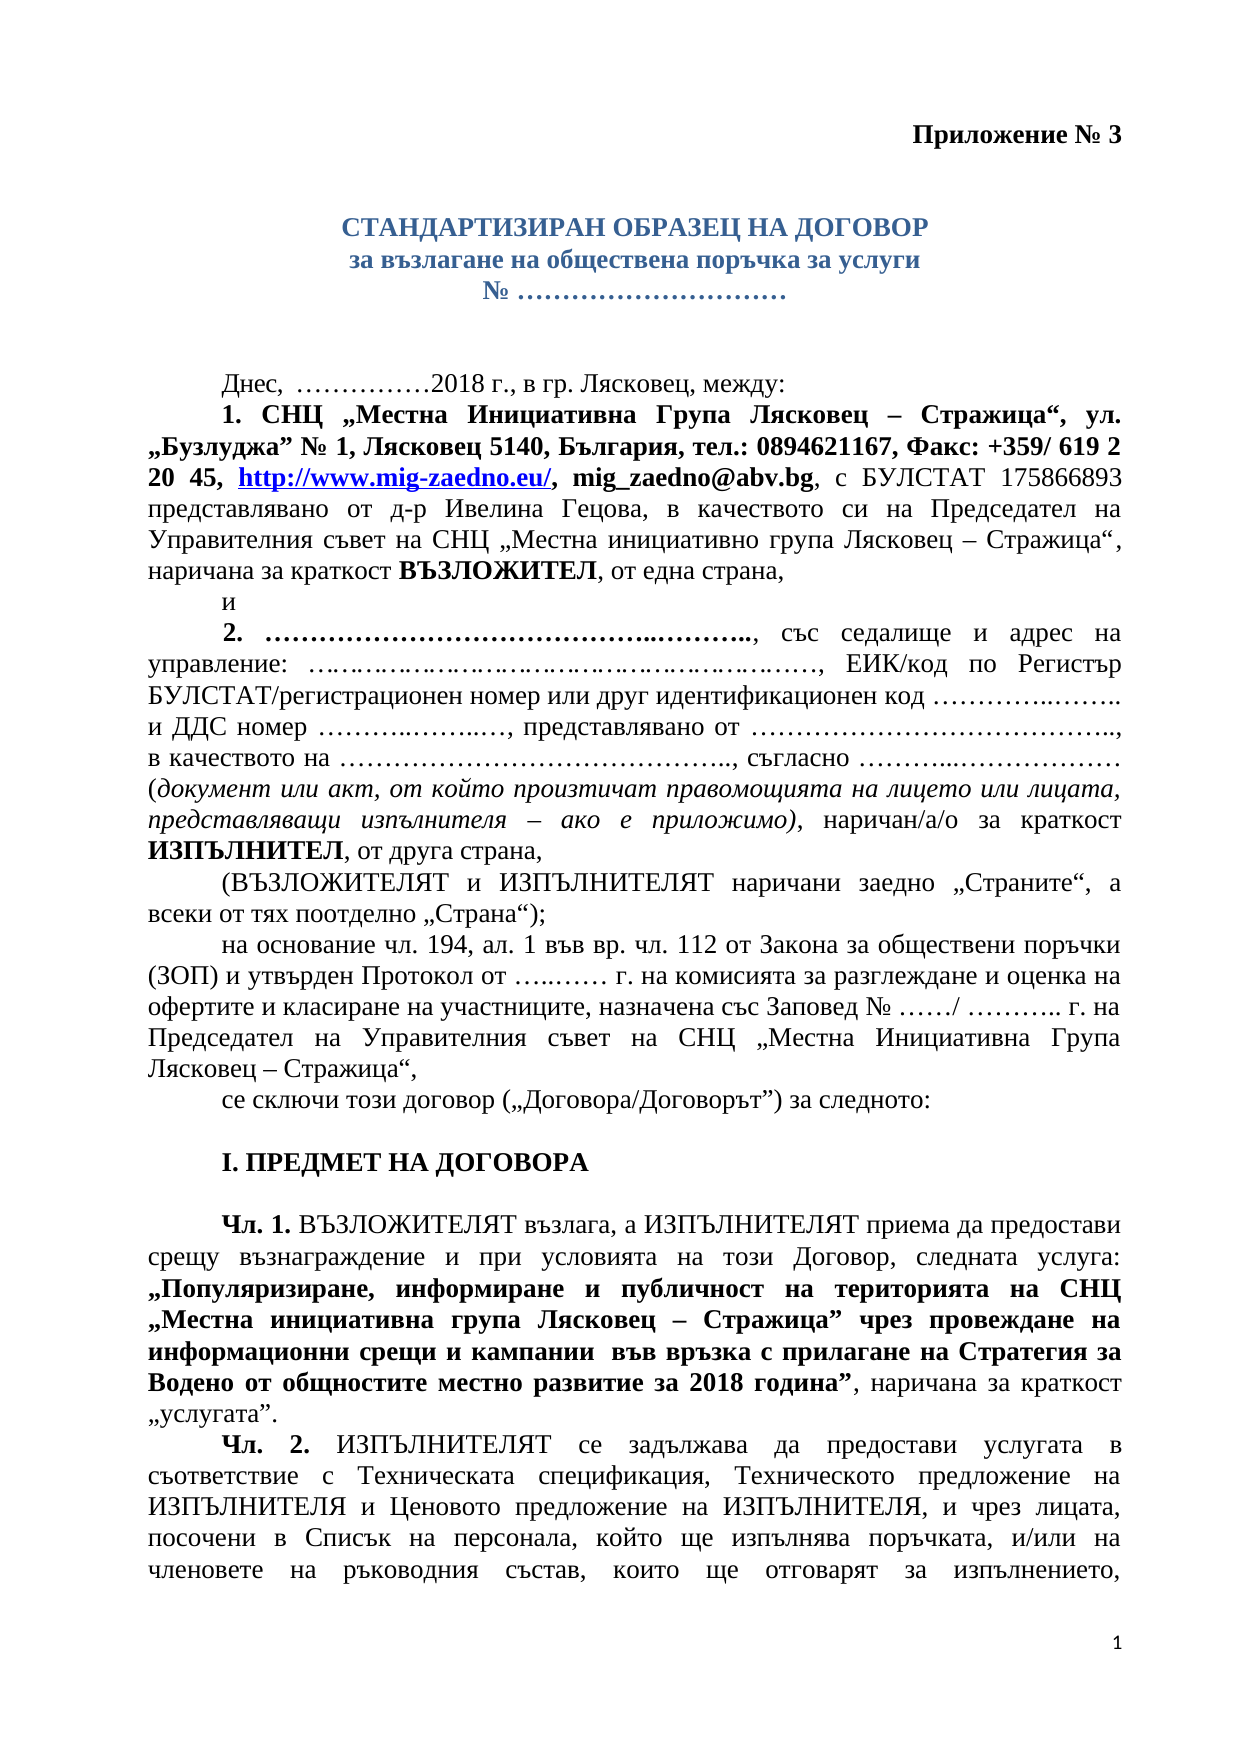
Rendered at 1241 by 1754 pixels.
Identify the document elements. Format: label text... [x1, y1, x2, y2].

text 1. СНЦ „Местна Инициативна Група Лясковец – Стражица“, ул. „Бузлуджа” № 1, Лясковец 5140, България, тел.: 0894621167, Факс: +359/ 619 2 20 45, http://www.mig-zaedno.eu/, mig_zaedno@abv.bg, с БУЛСТАТ 175866893 представлявано от д-р Ивелина Гецова, в качеството си на Председател на Управителния съвет на СНЦ „Местна инициативно група Лясковец – Стражица“, наричана за краткост ВЪЗЛОЖИТЕЛ, от една страна, [148, 398, 1122, 585]
text І. ПРЕДМЕТ НА ДОГОВОРА [148, 1146, 1122, 1177]
text Днес, ……………2018 г., в гр. Лясковец, между: [148, 367, 1122, 398]
text 2. ……………………………………..……….., със седалище и адрес на управление: ………………………………………………………, ЕИК/код по Регистър БУЛСТАТ/регистрационен номер или друг идентификационен код …………..…….. и ДДС номер ………..……..…, представлявано от ………………………………….., в качеството на …………………………………….., съгласно ………...……………… (документ или акт, от който произтичат правомощията на лицето или лицата, представляващи изпълнителя – ако е приложимо), наричан/а/о за краткост ИЗПЪЛНИТЕЛ, от друга страна, [148, 616, 1122, 866]
text № ………………………… [148, 274, 1122, 305]
text (ВЪЗЛОЖИТЕЛЯТ и ИЗПЪЛНИТЕЛЯТ наричани заедно „Страните“, а всеки от тях поотделно „Страна“); [148, 866, 1122, 928]
text на основание чл. 194, ал. 1 във вр. чл. 112 от Закона за обществени поръчки (ЗОП) и утвърден Протокол от …..…… г. на комисията за разглеждане и оценка на офертите и класиране на участниците, назначена със Заповед № ……/ ……….. г. на Председател на Управителния съвет на СНЦ „Местна Инициативна Група Лясковец – Стражица“, [148, 928, 1122, 1084]
text Чл. 1. ВЪЗЛОЖИТЕЛЯТ възлага, а ИЗПЪЛНИТЕЛЯТ приема да предостави срещу възнаграждение и при условията на този Договор, следната услуга: „Популяризиране, информиране и публичност на територията на СНЦ „Местна инициативна група Лясковец – Стражица” чрез провеждане на информационни срещи и кампании във връзка с прилагане на Стратегия за Водено от общностите местно развитие за 2018 година”, наричана за краткост „услугата”. [148, 1208, 1122, 1428]
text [148, 1428, 1122, 1584]
text за възлагане на обществена поръчка за услуги [148, 243, 1122, 274]
text и [148, 585, 1122, 616]
text СТАНДАРТИЗИРАН ОБРАЗЕЦ НА ДОГОВОР [148, 212, 1122, 243]
text се сключи този договор („Договора/Договорът”) за следното: [148, 1084, 1122, 1115]
text Приложение № 3 [148, 118, 1122, 149]
